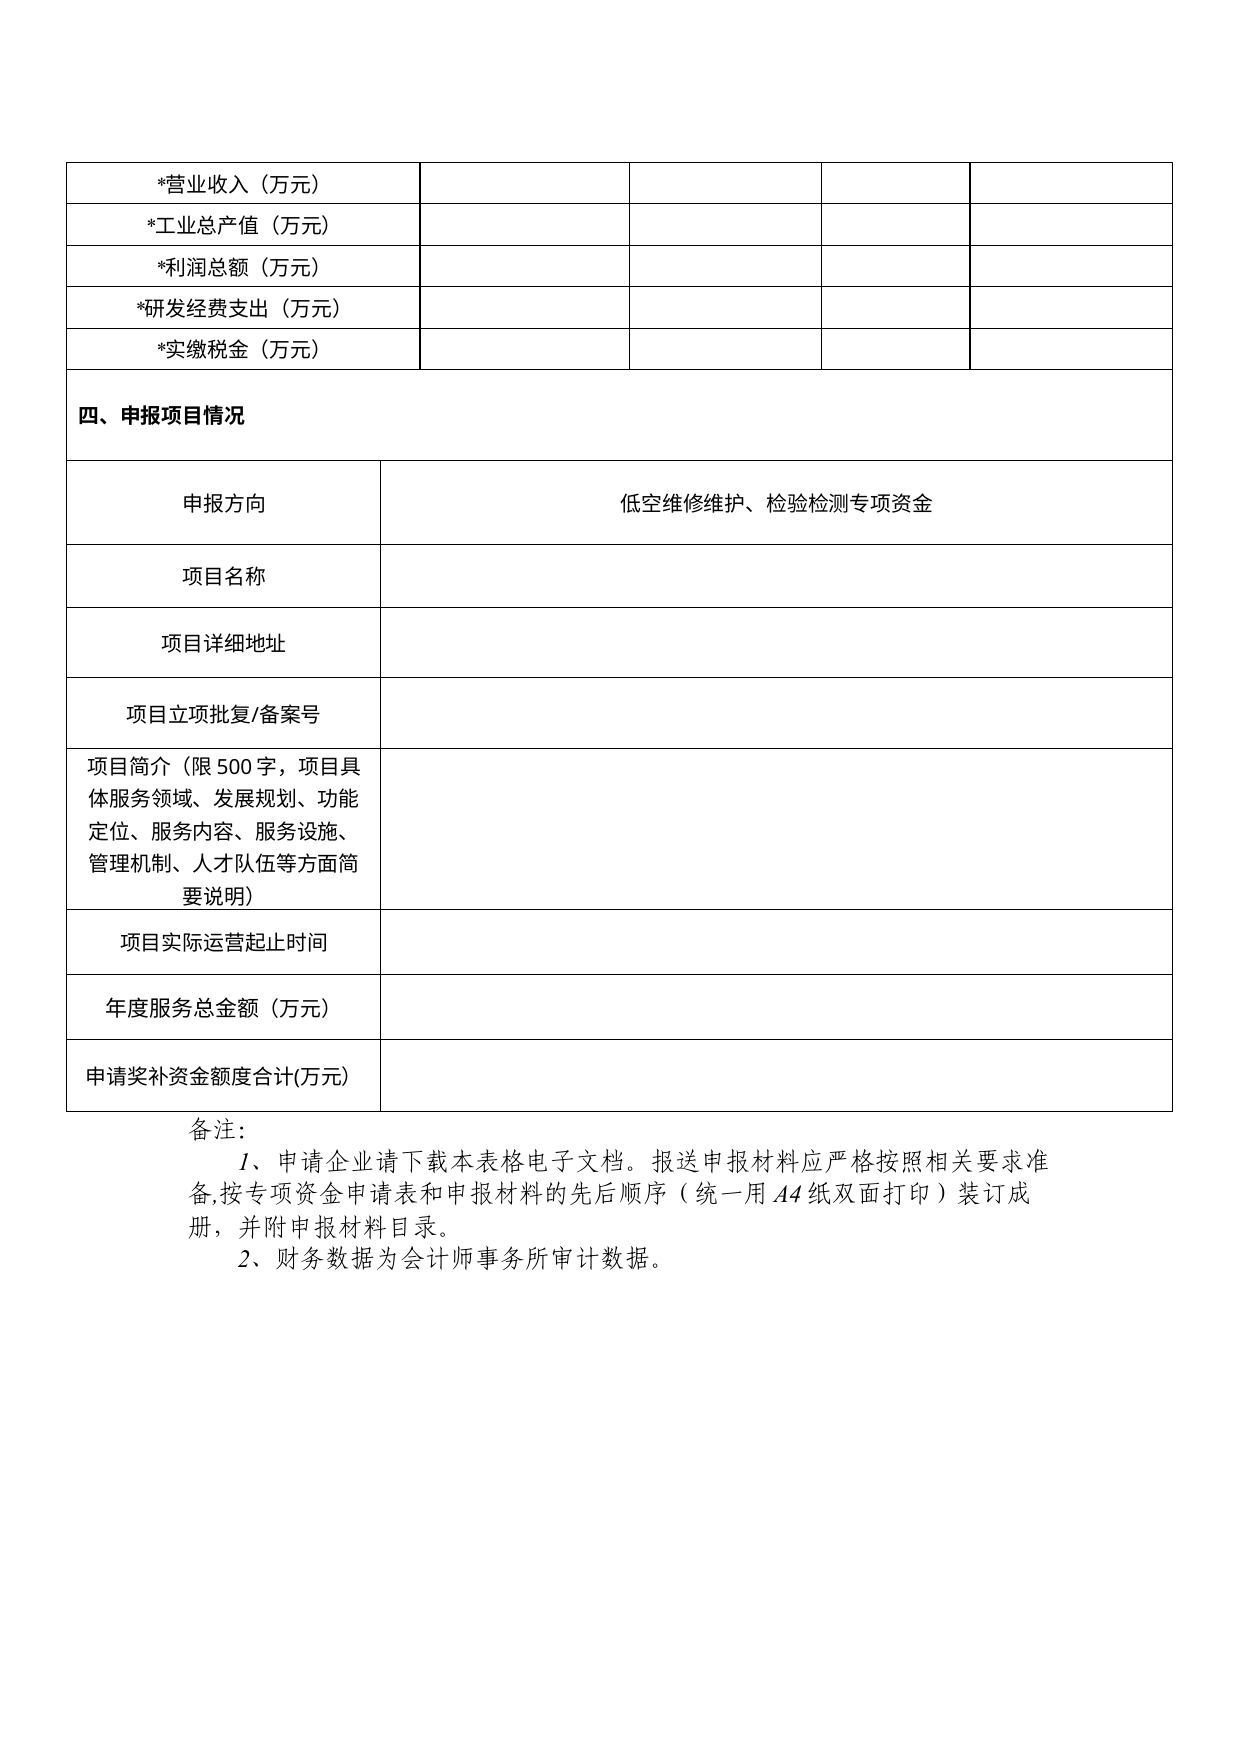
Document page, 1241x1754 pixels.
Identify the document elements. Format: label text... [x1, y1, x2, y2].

table_cell *利润总额（万元） [67, 246, 419, 286]
table_cell [630, 163, 821, 203]
table_cell 低空维修维护、检验检测专项资金 [381, 461, 1172, 544]
table_cell 申报方向 [67, 461, 380, 544]
table_cell *工业总产值（万元） [67, 204, 419, 245]
table_cell [822, 163, 969, 203]
table_cell [381, 545, 1172, 607]
table_cell [822, 246, 969, 286]
table_cell [971, 329, 1172, 369]
table_cell [421, 287, 629, 327]
table_cell [822, 204, 969, 245]
table_cell [971, 204, 1172, 245]
table_cell [822, 287, 969, 327]
table_cell [381, 608, 1172, 677]
table_cell 年度服务总金额（万元） [67, 975, 380, 1039]
text 2、财务数据为会计师事务所审计数据。 [187, 1242, 1053, 1274]
table_cell [630, 204, 821, 245]
table_cell 项目实际运营起止时间 [67, 910, 380, 974]
table_cell [421, 163, 629, 203]
table_cell [381, 975, 1172, 1039]
table_cell 四、申报项目情况 [67, 370, 1172, 460]
table_cell [630, 287, 821, 327]
table_cell [381, 678, 1172, 748]
table_cell [630, 246, 821, 286]
table_cell [421, 329, 629, 369]
table_cell *研发经费支出（万元） [67, 287, 419, 327]
table_cell [421, 246, 629, 286]
table_cell 项目立项批复/备案号 [67, 678, 380, 748]
table_cell [630, 329, 821, 369]
table_cell 申请奖补资金额度合计(万元） [67, 1040, 380, 1111]
table_cell [971, 163, 1172, 203]
table_cell [971, 287, 1172, 327]
table_cell [381, 1040, 1172, 1111]
table_cell 项目详细地址 [67, 608, 380, 677]
table_cell 项目简介（限500字，项目具体服务领域、发展规划、功能定位、服务内容、服务设施、管理机制、人才队伍等方面简要说明） [67, 749, 380, 909]
text 备注： [187, 1112, 1053, 1144]
table_cell [971, 246, 1172, 286]
table_cell 项目名称 [67, 545, 380, 607]
table_cell [381, 749, 1172, 909]
table_cell [381, 910, 1172, 974]
text 1、申请企业请下载本表格电子文档。报送申报材料应严格按照相关要求准备,按专项资金申请表和申报材料的先后顺序（统一用A4纸双面打印）装订成册，并附申报材料目录。 [187, 1144, 1053, 1242]
table_cell [822, 329, 969, 369]
table_cell [421, 204, 629, 245]
table_cell *实缴税金（万元） [67, 329, 419, 369]
table_cell *营业收入（万元） [67, 163, 419, 203]
